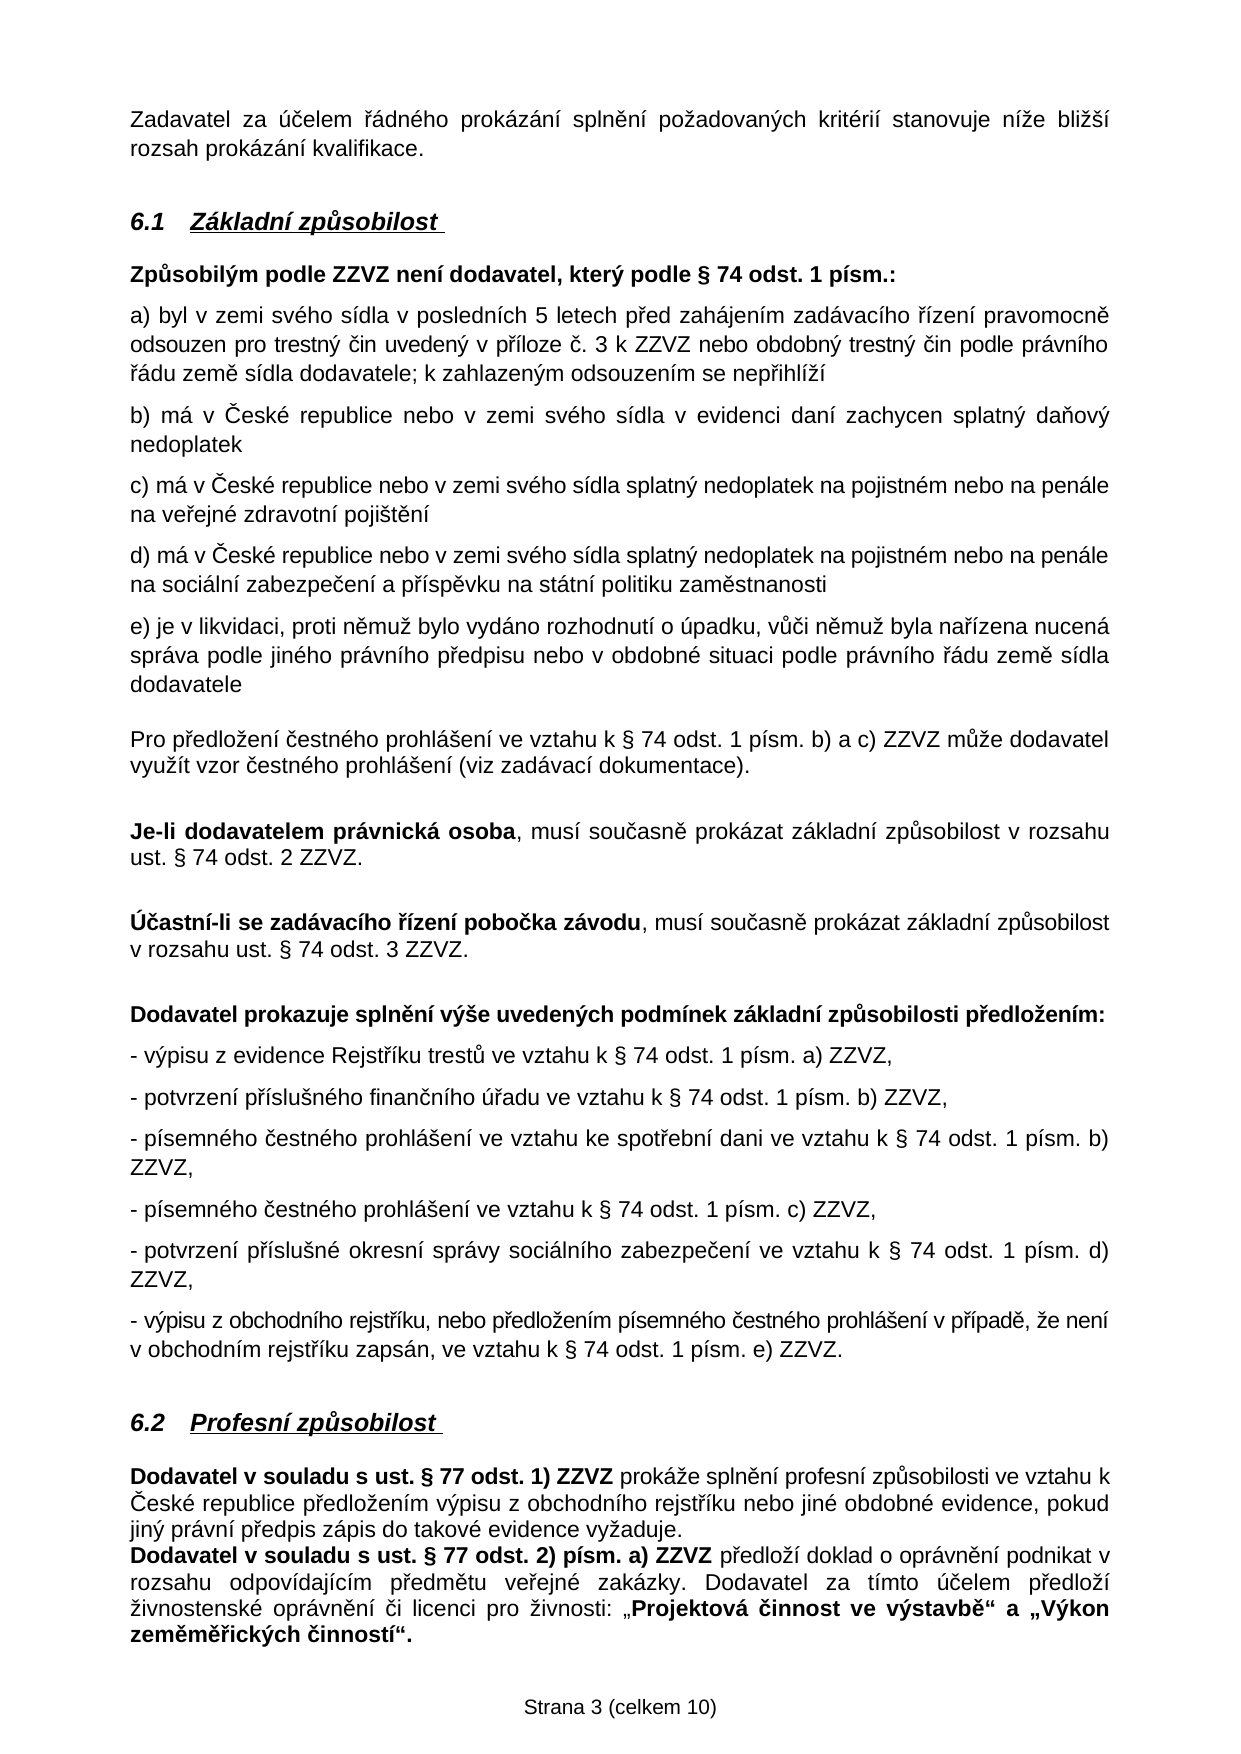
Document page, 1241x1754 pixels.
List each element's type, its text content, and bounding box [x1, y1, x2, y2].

text Účastní-li se zadávacího řízení pobočka závodu, musí současně prokázat základní způsobilost v rozsahu ust. § 74 odst. 3 ZZVZ. [130, 909, 1110, 962]
text - potvrzení příslušné okresní správy sociálního zabezpečení ve vztahu k § 74 odst. 1 písm. d) ZZVZ, [130, 1237, 1110, 1292]
text - výpisu z evidence Rejstříku trestů ve vztahu k § 74 odst. 1 písm. a) ZZVZ, [130, 1042, 1110, 1068]
text Pro předložení čestného prohlášení ve vztahu k § 74 odst. 1 písm. b) a c) ZZVZ může dodavatel využít vzor čestného prohlášení (viz zadávací dokumentace). [130, 726, 1110, 779]
text - písemného čestného prohlášení ve vztahu ke spotřební dani ve vztahu k § 74 odst. 1 písm. b) ZZVZ, [130, 1125, 1110, 1180]
text Zadavatel za účelem řádného prokázání splnění požadovaných kritérií stanovuje níže bližší rozsah prokázání kvalifikace. [130, 106, 1110, 162]
text c) má v České republice nebo v zemi svého sídla splatný nedoplatek na pojistném nebo na penále na veřejné zdravotní pojištění [130, 472, 1110, 527]
text Způsobilým podle ZZVZ není dodavatel, který podle § 74 odst. 1 písm.: [130, 261, 1110, 287]
text Dodavatel prokazuje splnění výše uvedených podmínek základní způsobilosti předložením: [130, 1001, 1110, 1027]
text - potvrzení příslušného finančního úřadu ve vztahu k § 74 odst. 1 písm. b) ZZVZ, [130, 1084, 1110, 1110]
subtitle Profesní způsobilost [130, 1408, 1110, 1437]
text - výpisu z obchodního rejstříku, nebo předložením písemného čestného prohlášení v případě, že není v obchodním rejstříku zapsán, ve vztahu k § 74 odst. 1 písm. e) ZZVZ. [130, 1307, 1110, 1363]
list Dodavatel v souladu s ust. § 77 odst. 2) písm. a) ZZVZ předloží doklad o oprávnění podnikat v rozsahu odpovídajícím předmětu veřejné zakázky. Dodavatel za tímto účelem předloží živnostenské oprávnění či licenci pro živnosti: „Projektová činnost ve výstavbě“ a „Výkon zeměměřických činností“. [130, 1542, 1110, 1648]
text - písemného čestného prohlášení ve vztahu k § 74 odst. 1 písm. c) ZZVZ, [130, 1196, 1110, 1222]
subtitle Základní způsobilost [130, 207, 1110, 236]
text a) byl v zemi svého sídla v posledních 5 letech před zahájením zadávacího řízení pravomocně odsouzen pro trestný čin uvedený v příloze č. 3 k ZZVZ nebo obdobný trestný čin podle právního řádu země sídla dodavatele; k zahlazeným odsouzením se nepřihlíží [130, 302, 1110, 386]
text b) má v České republice nebo v zemi svého sídla v evidenci daní zachycen splatný daňový nedoplatek [130, 402, 1110, 457]
text e) je v likvidaci, proti němuž bylo vydáno rozhodnutí o úpadku, vůči němuž byla nařízena nucená správa podle jiného právního předpisu nebo v obdobné situaci podle právního řádu země sídla dodavatele [130, 613, 1110, 697]
text Dodavatel v souladu s ust. § 77 odst. 1) ZZVZ prokáže splnění profesní způsobilosti ve vztahu k České republice předložením výpisu z obchodního rejstříku nebo jiné obdobné evidence, pokud jiný právní předpis zápis do takové evidence vyžaduje. [130, 1463, 1110, 1542]
text Je-li dodavatelem právnická osoba, musí současně prokázat základní způsobilost v rozsahu ust. § 74 odst. 2 ZZVZ. [130, 818, 1110, 870]
text d) má v České republice nebo v zemi svého sídla splatný nedoplatek na pojistném nebo na penále na sociální zabezpečení a příspěvku na státní politiku zaměstnanosti [130, 542, 1110, 598]
